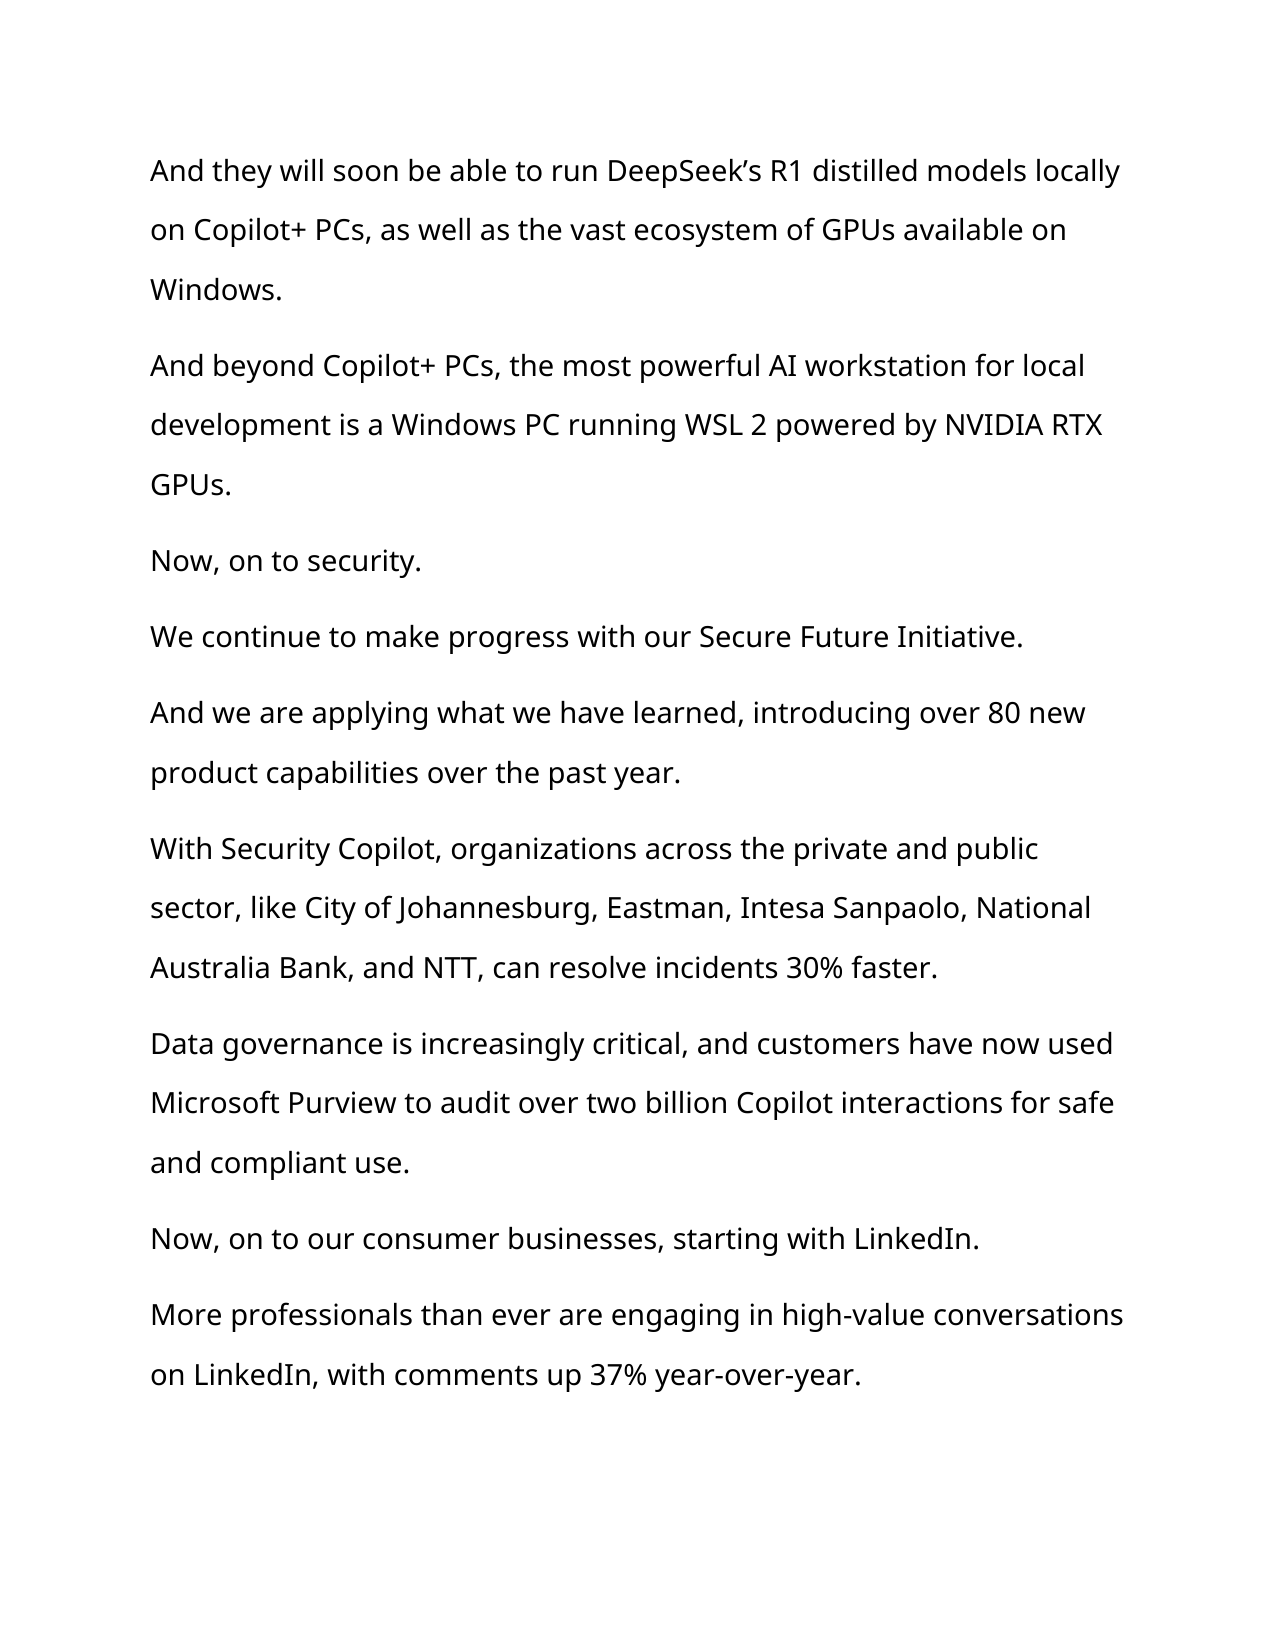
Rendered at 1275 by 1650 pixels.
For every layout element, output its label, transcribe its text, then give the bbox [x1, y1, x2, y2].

text Data governance is increasingly critical, and customers have now used Microsoft Purview to audit over two billion Copilot interactions for safe and compliant use. [150, 1023, 1125, 1182]
text With Security Copilot, organizations across the private and public sector, like City of Johannesburg, Eastman, Intesa Sanpaolo, National Australia Bank, and NTT, can resolve incidents 30% faster. [150, 828, 1125, 987]
text And we are applying what we have learned, introducing over 80 new product capabilities over the past year. [150, 692, 1125, 792]
text And beyond Copilot+ PCs, the most powerful AI workstation for local development is a Windows PC running WSL 2 powered by NVIDIA RTX GPUs. [150, 345, 1125, 504]
text Now, on to our consumer businesses, starting with LinkedIn. [150, 1218, 1125, 1258]
text And they will soon be able to run DeepSeek’s R1 distilled models locally on Copilot+ PCs, as well as the vast ecosystem of GPUs available on Windows. [150, 150, 1125, 309]
text Now, on to security. [150, 540, 1125, 580]
text We continue to make progress with our Secure Future Initiative. [150, 616, 1125, 656]
text More professionals than ever are engaging in high-value conversations on LinkedIn, with comments up 37% year-over-year. [150, 1294, 1125, 1394]
